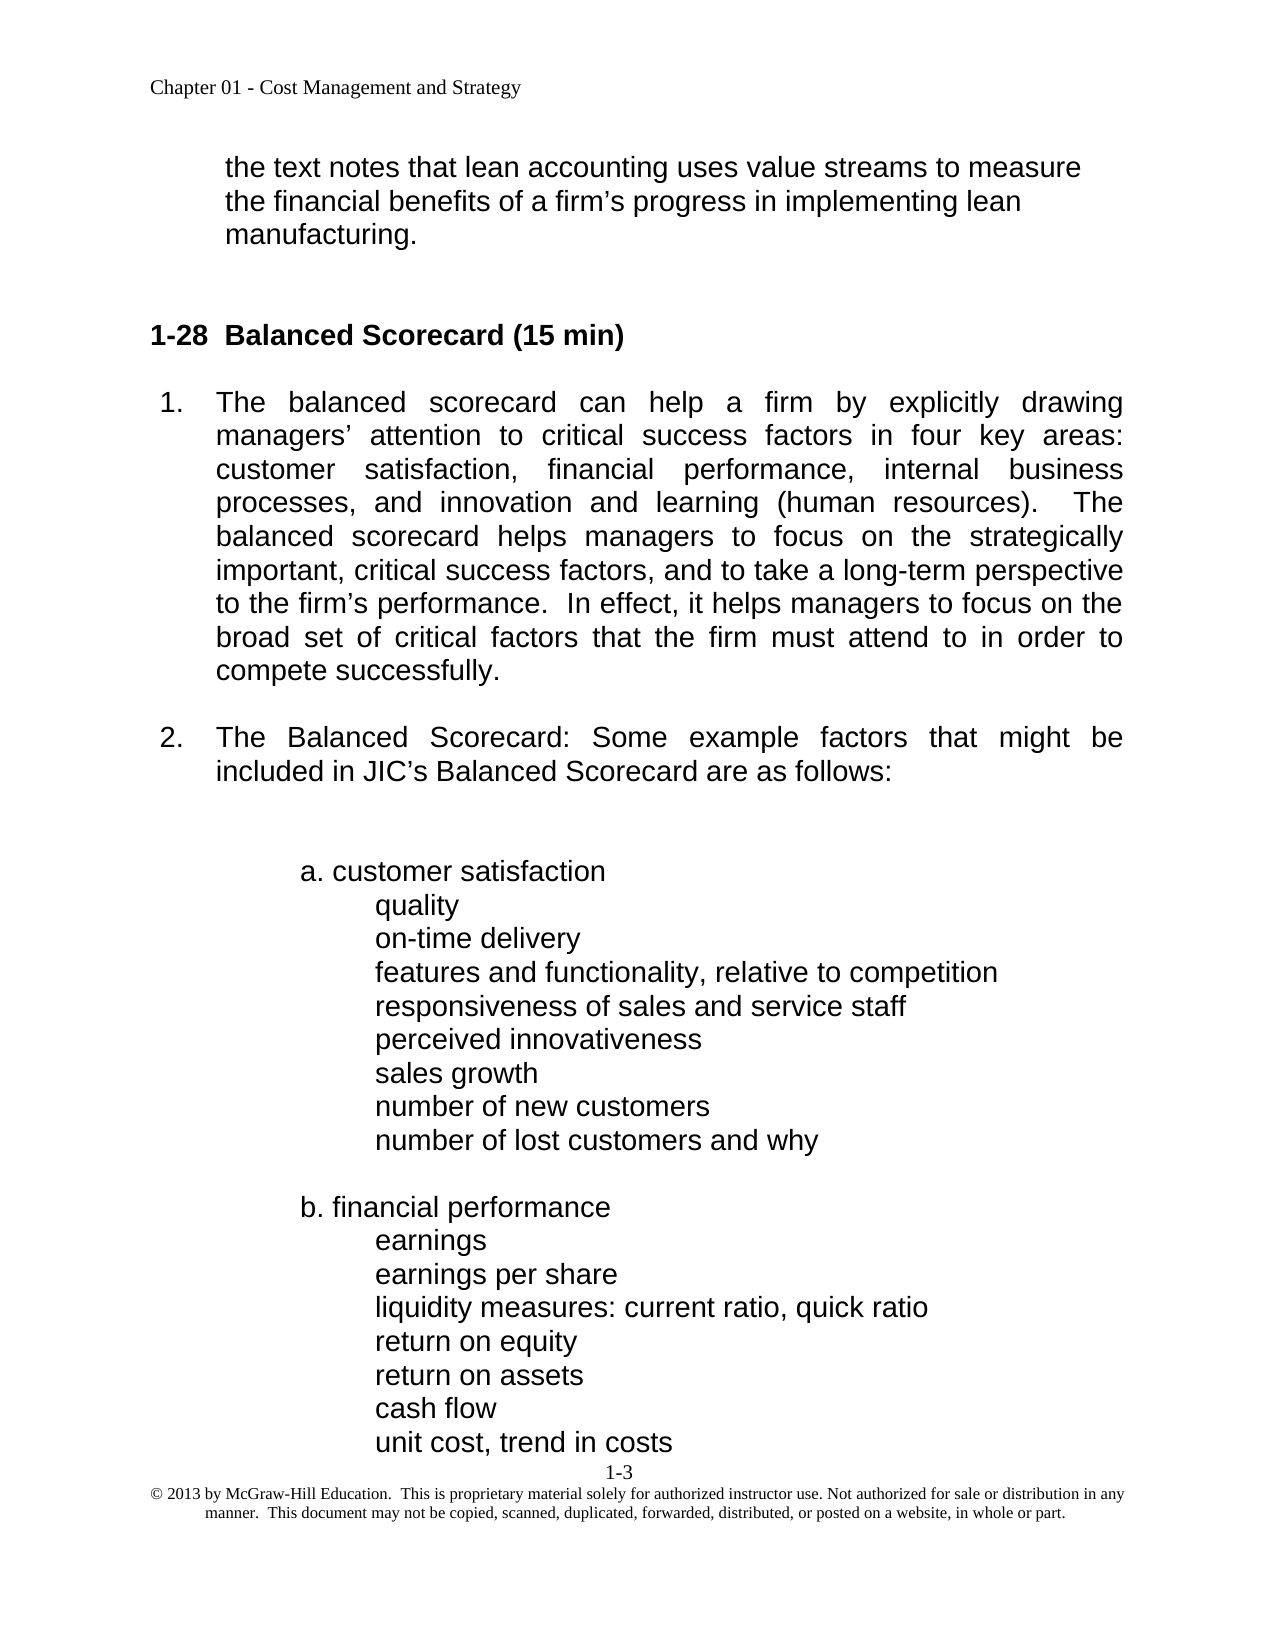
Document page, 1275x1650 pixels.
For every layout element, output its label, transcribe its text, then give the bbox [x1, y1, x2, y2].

list The Balanced Scorecard: Some example factors that might be included in JIC’s Balanced Scorecard are as follows: [159, 720, 1125, 787]
text on-time delivery [225, 921, 1125, 955]
text quality [225, 888, 1125, 921]
text earnings per share [225, 1257, 1125, 1290]
text perceived innovativeness [225, 1022, 1125, 1056]
text b. financial performance [225, 1190, 1125, 1223]
text unit cost, trend in costs [225, 1424, 1125, 1458]
text sales growth [225, 1056, 1125, 1089]
text number of lost customers and why [225, 1123, 1125, 1156]
text return on assets [225, 1357, 1125, 1391]
text a. customer satisfaction [225, 854, 1125, 888]
text earnings [225, 1223, 1125, 1257]
text number of new customers [225, 1089, 1125, 1123]
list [187, 150, 1125, 251]
text cash flow [225, 1391, 1125, 1424]
text features and functionality, relative to competition [225, 955, 1125, 988]
text responsiveness of sales and service staff [225, 988, 1125, 1022]
list The balanced scorecard can help a firm by explicitly drawing managers’ attention to critical success factors in four key areas: customer satisfaction, financial performance, internal business processes, and innovation and learning (human resources). The balanced scorecard helps managers to focus on the strategically important, critical success factors, and to take a long-term perspective to the firm’s performance. In effect, it helps managers to focus on the broad set of critical factors that the firm must attend to in order to compete successfully. [159, 385, 1125, 687]
text 1-28 Balanced Scorecard (15 min) [150, 318, 1125, 351]
text return on equity [225, 1324, 1125, 1357]
text liquidity measures: current ratio, quick ratio [225, 1290, 1125, 1324]
